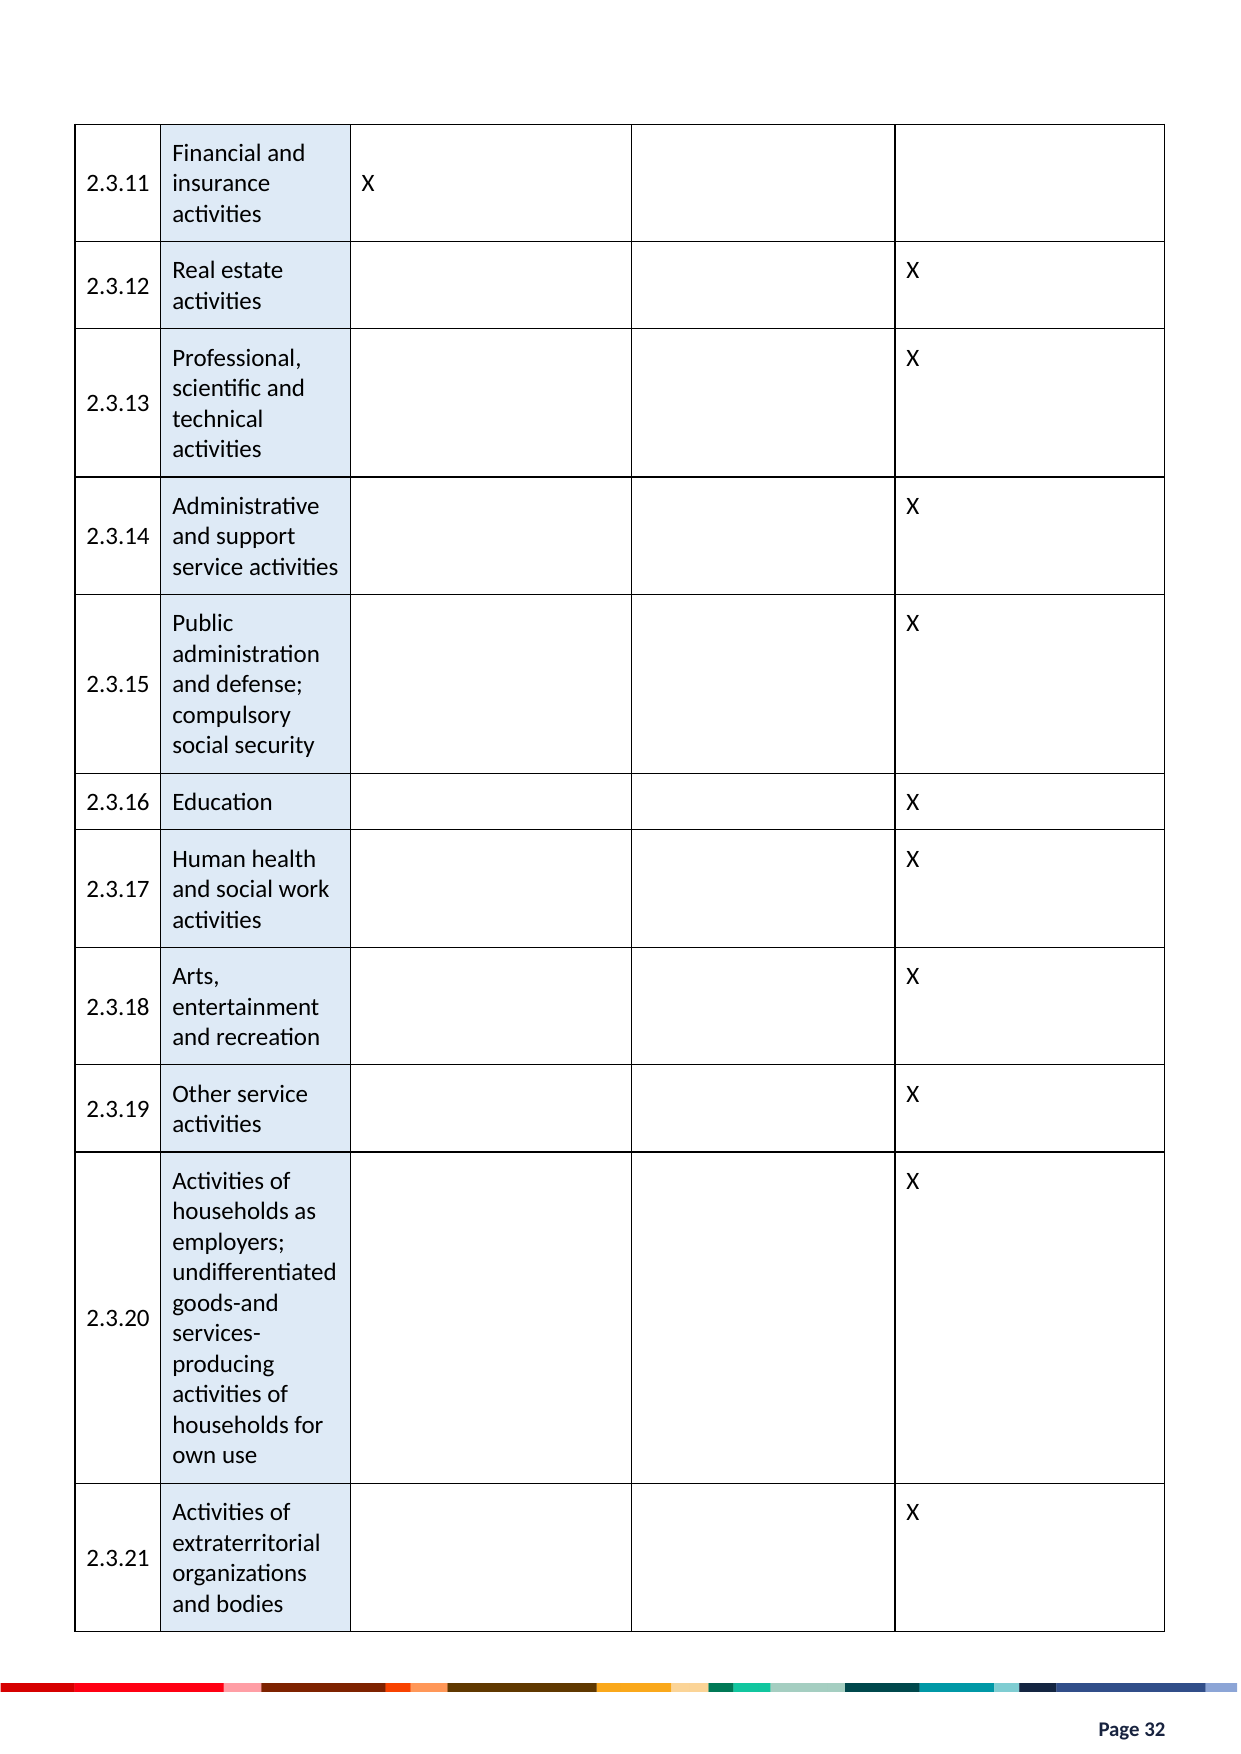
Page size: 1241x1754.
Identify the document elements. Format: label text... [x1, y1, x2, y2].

table_cell X [896, 242, 1164, 328]
table_cell [632, 1065, 894, 1151]
table_cell X [896, 478, 1164, 594]
table_cell Real estate activities [161, 242, 350, 328]
table_cell Administrative and support service activities [161, 478, 350, 594]
table_cell [351, 948, 631, 1064]
table_cell X [351, 125, 631, 241]
table_cell 2.3.12 [76, 242, 160, 328]
table_cell 2.3.16 [76, 774, 160, 829]
table_cell [351, 595, 631, 773]
table_cell X [896, 329, 1164, 476]
table_cell [351, 830, 631, 947]
table_cell 2.3.11 [76, 125, 160, 241]
table_cell X [896, 948, 1164, 1064]
table_cell Activities of households as employers; undifferentiated goods-and services-producing activities of households for own use [161, 1153, 350, 1483]
table_cell [351, 242, 631, 328]
table_cell 2.3.18 [76, 948, 160, 1064]
table_cell Activities of extraterritorial organizations and bodies [161, 1484, 350, 1631]
table_cell 2.3.13 [76, 329, 160, 476]
table_cell X [896, 1153, 1164, 1483]
table_cell 2.3.20 [76, 1153, 160, 1483]
table_cell X [896, 774, 1164, 829]
table_cell 2.3.14 [76, 478, 160, 594]
table_cell [632, 478, 894, 594]
table_cell [632, 125, 894, 241]
table_cell Professional, scientific and technical activities [161, 329, 350, 476]
picture [0, 1683, 1236, 1692]
table_cell [351, 774, 631, 829]
table_cell Human health and social work activities [161, 830, 350, 947]
table_cell [351, 1484, 631, 1631]
table_cell 2.3.15 [76, 595, 160, 773]
table_cell [896, 125, 1164, 241]
table_cell X [896, 830, 1164, 947]
table_cell Education [161, 774, 350, 829]
table_cell 2.3.21 [76, 1484, 160, 1631]
table_cell [632, 1484, 894, 1631]
table_cell Arts, entertainment and recreation [161, 948, 350, 1064]
table_cell [632, 242, 894, 328]
table_cell X [896, 1065, 1164, 1151]
table_cell [351, 329, 631, 476]
table_cell 2.3.19 [76, 1065, 160, 1151]
table_cell [632, 830, 894, 947]
table_cell [632, 774, 894, 829]
table_cell Other service activities [161, 1065, 350, 1151]
table_cell [632, 1153, 894, 1483]
table_cell [632, 595, 894, 773]
table_cell X [896, 1484, 1164, 1631]
table_cell [632, 948, 894, 1064]
table_cell Public administration and defense; compulsory social security [161, 595, 350, 773]
table_cell [351, 478, 631, 594]
table_cell [632, 329, 894, 476]
table_cell [351, 1065, 631, 1151]
table_cell [351, 1153, 631, 1483]
table_cell Financial and insurance activities [161, 125, 350, 241]
table_cell X [896, 595, 1164, 773]
table_cell 2.3.17 [76, 830, 160, 947]
